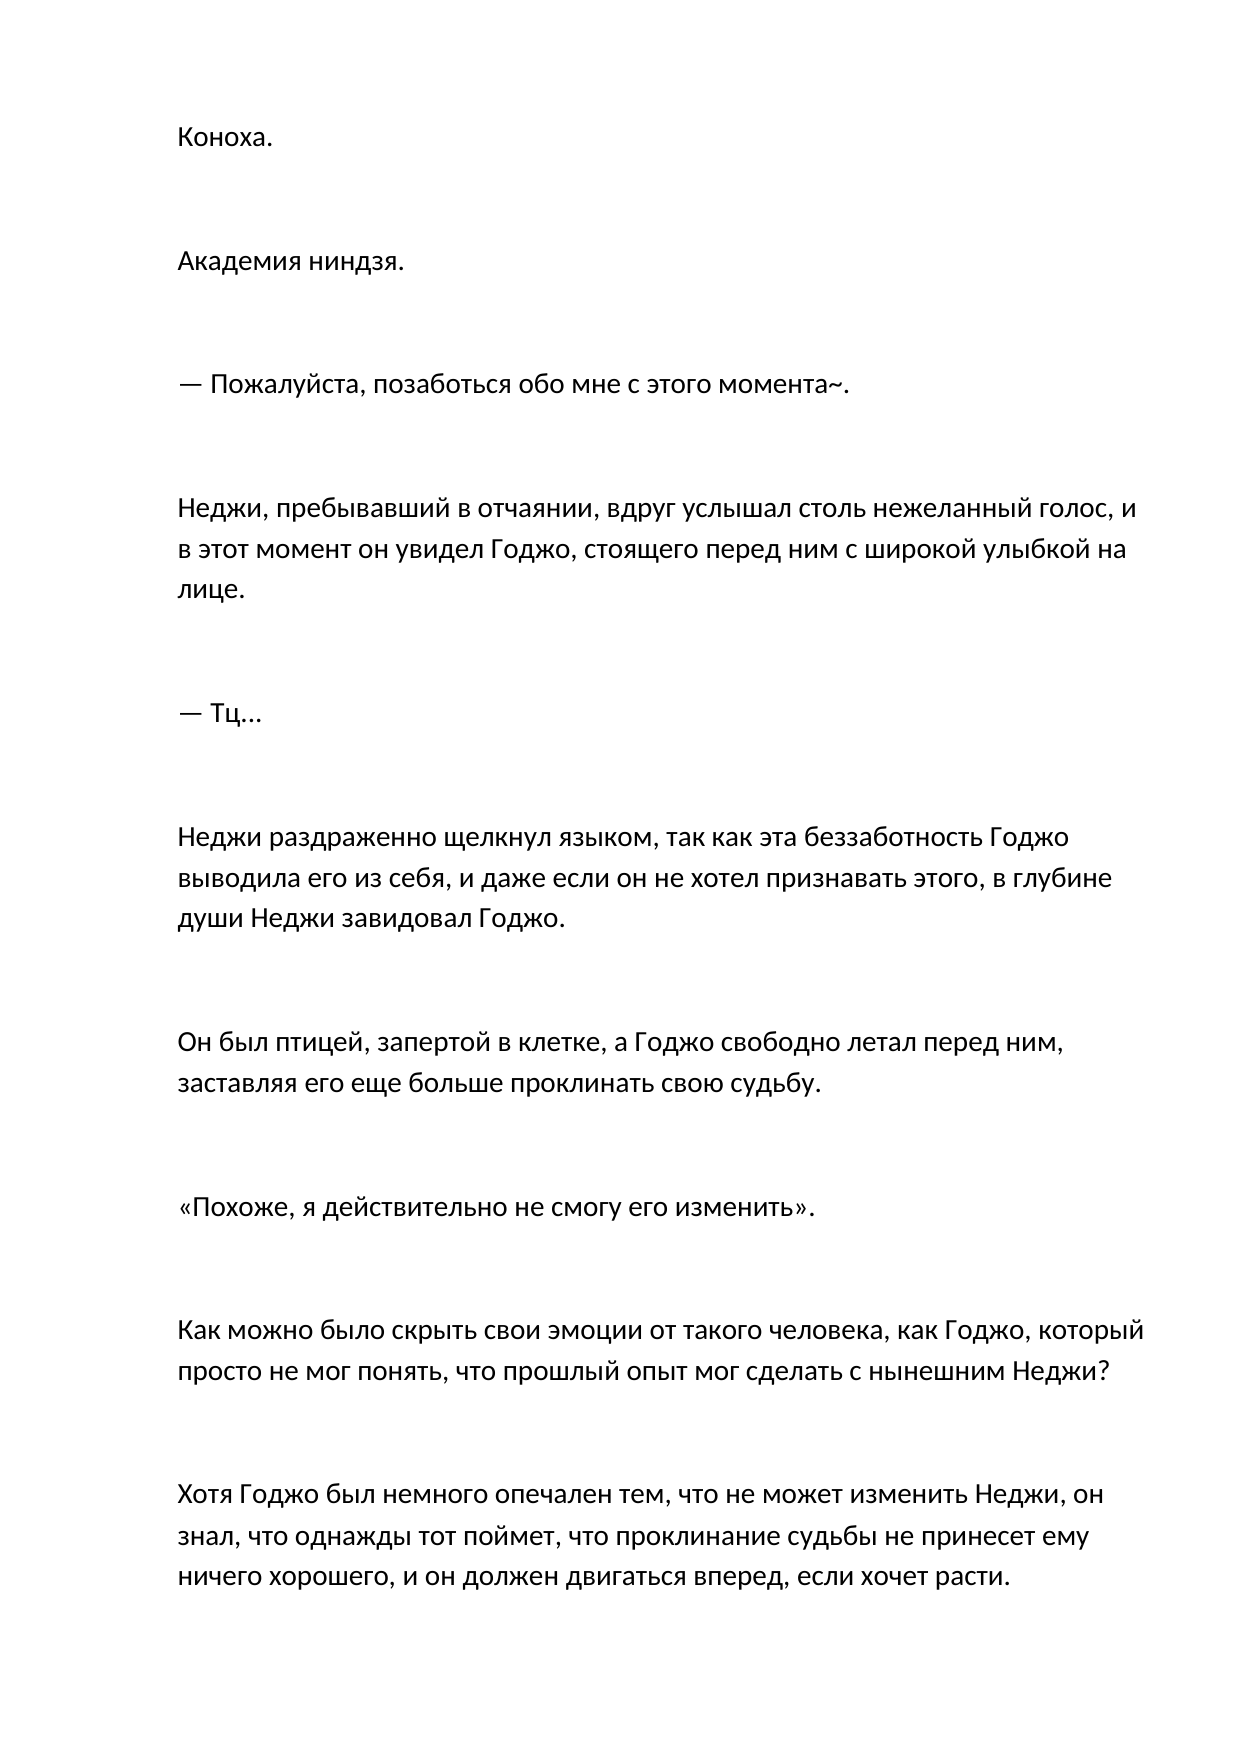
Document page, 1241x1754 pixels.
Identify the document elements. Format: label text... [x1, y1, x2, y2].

text Неджи раздраженно щелкнул языком, так как эта беззаботность Годжо выводила его из себя, и даже если он не хотел признавать этого, в глубине души Неджи завидовал Годжо. [177, 818, 1152, 935]
text Академия ниндзя. [177, 242, 1152, 277]
text Неджи, пребывавший в отчаянии, вдруг услышал столь нежеланный голос, и в этот момент он увидел Годжо, стоящего перед ним с широкой улыбкой на лице. [177, 489, 1152, 606]
text Коноха. [177, 118, 1152, 154]
text Хотя Годжо был немного опечален тем, что не может изменить Неджи, он знал, что однажды тот поймет, что проклинание судьбы не принесет ему ничего хорошего, и он должен двигаться вперед, если хочет расти. [177, 1476, 1152, 1593]
text Как можно было скрыть свои эмоции от такого человека, как Годжо, который просто не мог понять, что прошлый опыт мог сделать с нынешним Неджи? [177, 1311, 1152, 1388]
text — Тц... [177, 694, 1152, 730]
text — Пожалуйста, позаботься обо мне с этого момента~. [177, 365, 1152, 401]
text «Похоже, я действительно не смогу его изменить». [177, 1188, 1152, 1223]
text Он был птицей, запертой в клетке, а Годжо свободно летал перед ним, заставляя его еще больше проклинать свою судьбу. [177, 1023, 1152, 1100]
